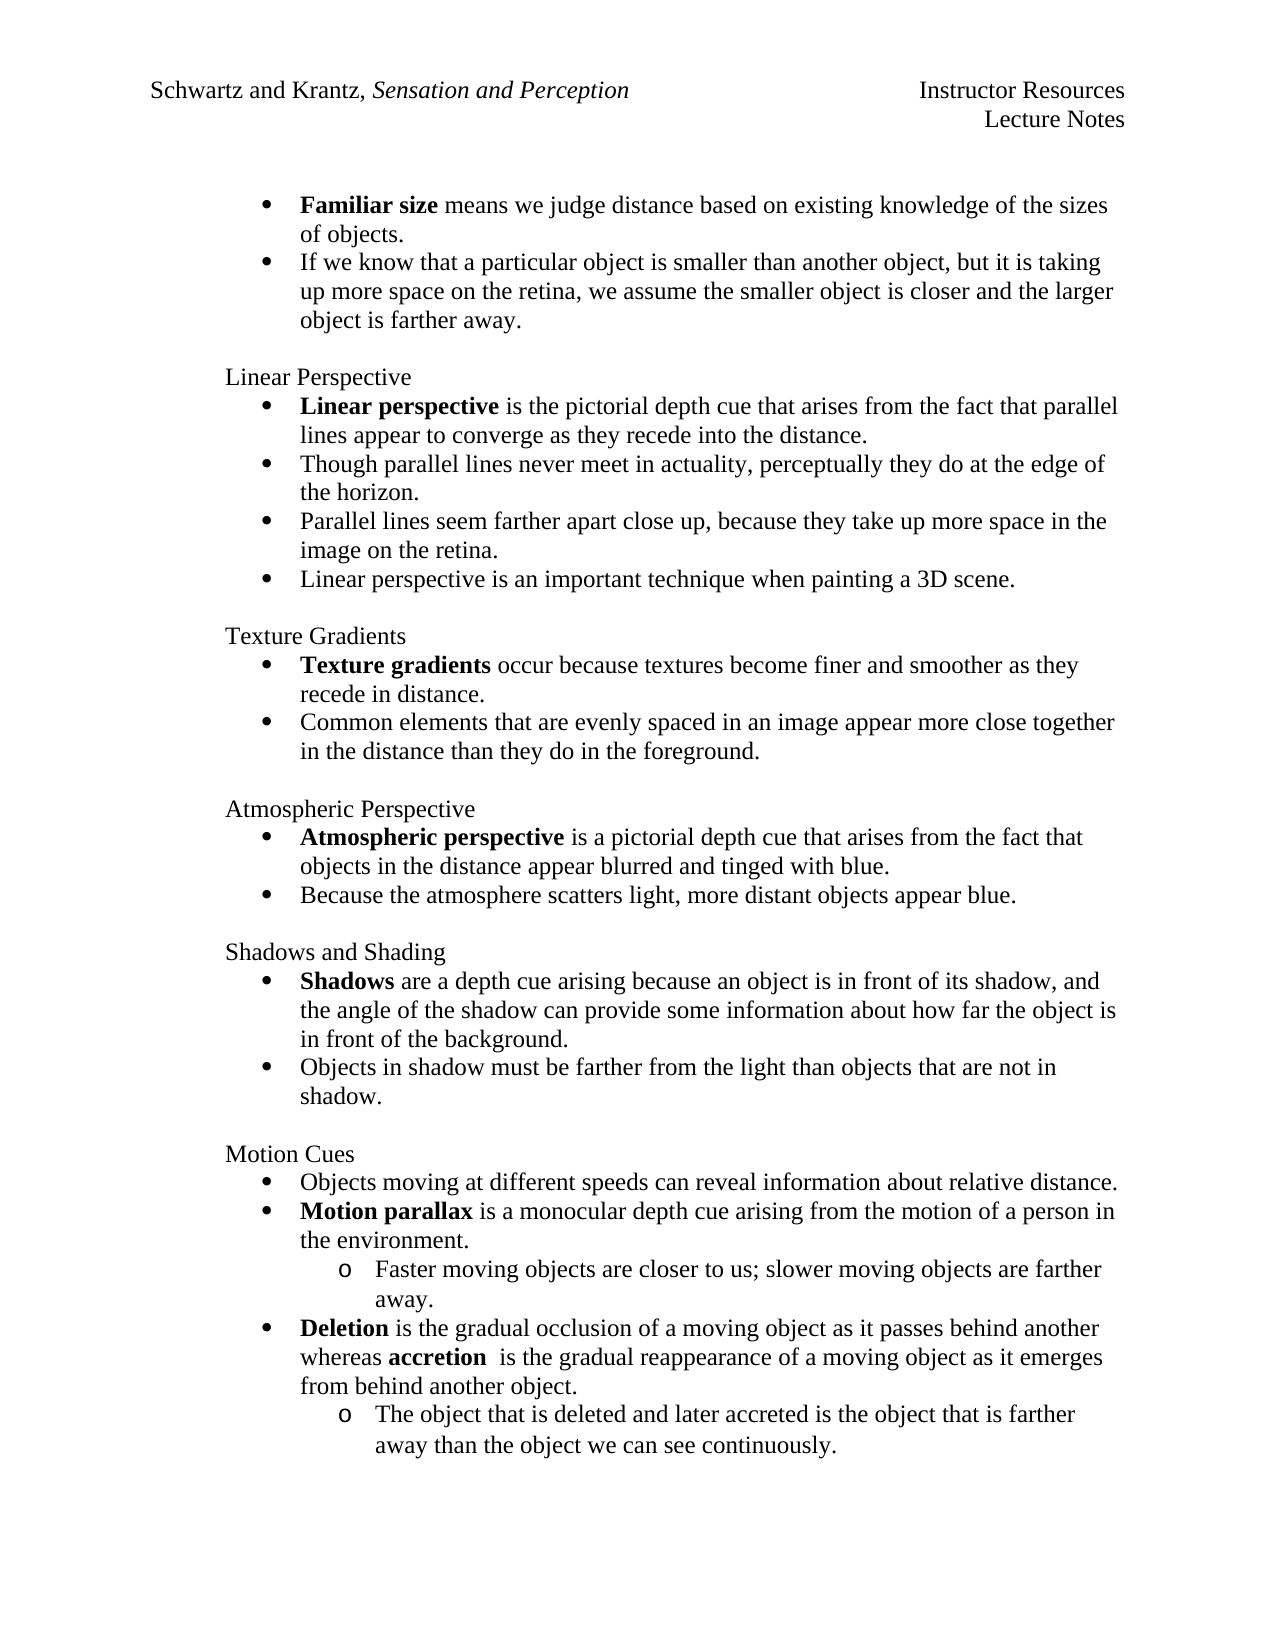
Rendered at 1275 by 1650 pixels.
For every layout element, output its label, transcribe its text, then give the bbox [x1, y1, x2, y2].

list Though parallel lines never meet in actuality, perceptually they do at the edge of the horizon. [262, 449, 1125, 506]
list Common elements that are evenly spaced in an image appear more close together in the distance than they do in the foreground. [262, 707, 1125, 765]
list The object that is deleted and later accreted is the object that is farther away than the object we can see continuously. [337, 1399, 1125, 1459]
list Linear perspective is an important technique when painting a 3D scene. [262, 564, 1125, 592]
list Deletion is the gradual occlusion of a moving object as it passes behind another whereas accretion is the gradual reappearance of a moving object as it emerges from behind another object. [262, 1313, 1125, 1399]
list Objects moving at different speeds can reveal information about relative distance. [262, 1167, 1125, 1196]
list Familiar size means we judge distance based on existing knowledge of the sizes of objects. [262, 190, 1125, 247]
list Because the atmosphere scatters light, more distant objects appear blue. [262, 880, 1125, 909]
list Objects in shadow must be farther from the light than objects that are not in shadow. [262, 1052, 1125, 1110]
text Texture Gradients [150, 621, 1125, 650]
list Linear perspective is the pictorial depth cue that arises from the fact that parallel lines appear to converge as they recede into the distance. [262, 391, 1125, 449]
list Shadows are a depth cue arising because an object is in front of its shadow, and the angle of the shadow can provide some information about how far the object is in front of the background. [262, 966, 1125, 1052]
text Motion Cues [150, 1139, 1125, 1167]
list Atmospheric perspective is a pictorial depth cue that arises from the fact that objects in the distance appear blurred and tinged with blue. [262, 822, 1125, 880]
list Parallel lines seem farther apart close up, because they take up more space in the image on the retina. [262, 506, 1125, 564]
text Linear Perspective [150, 362, 1125, 391]
text Shadows and Shading [150, 937, 1125, 966]
text Atmospheric Perspective [150, 794, 1125, 822]
list If we know that a particular object is smaller than another object, but it is taking up more space on the retina, we assume the smaller object is closer and the larger object is farther away. [262, 247, 1125, 334]
list Motion parallax is a monocular depth cue arising from the motion of a person in the environment. [262, 1196, 1125, 1254]
list Faster moving objects are closer to us; slower moving objects are farther away. [337, 1254, 1125, 1313]
list Texture gradients occur because textures become finer and smoother as they recede in distance. [262, 650, 1125, 707]
